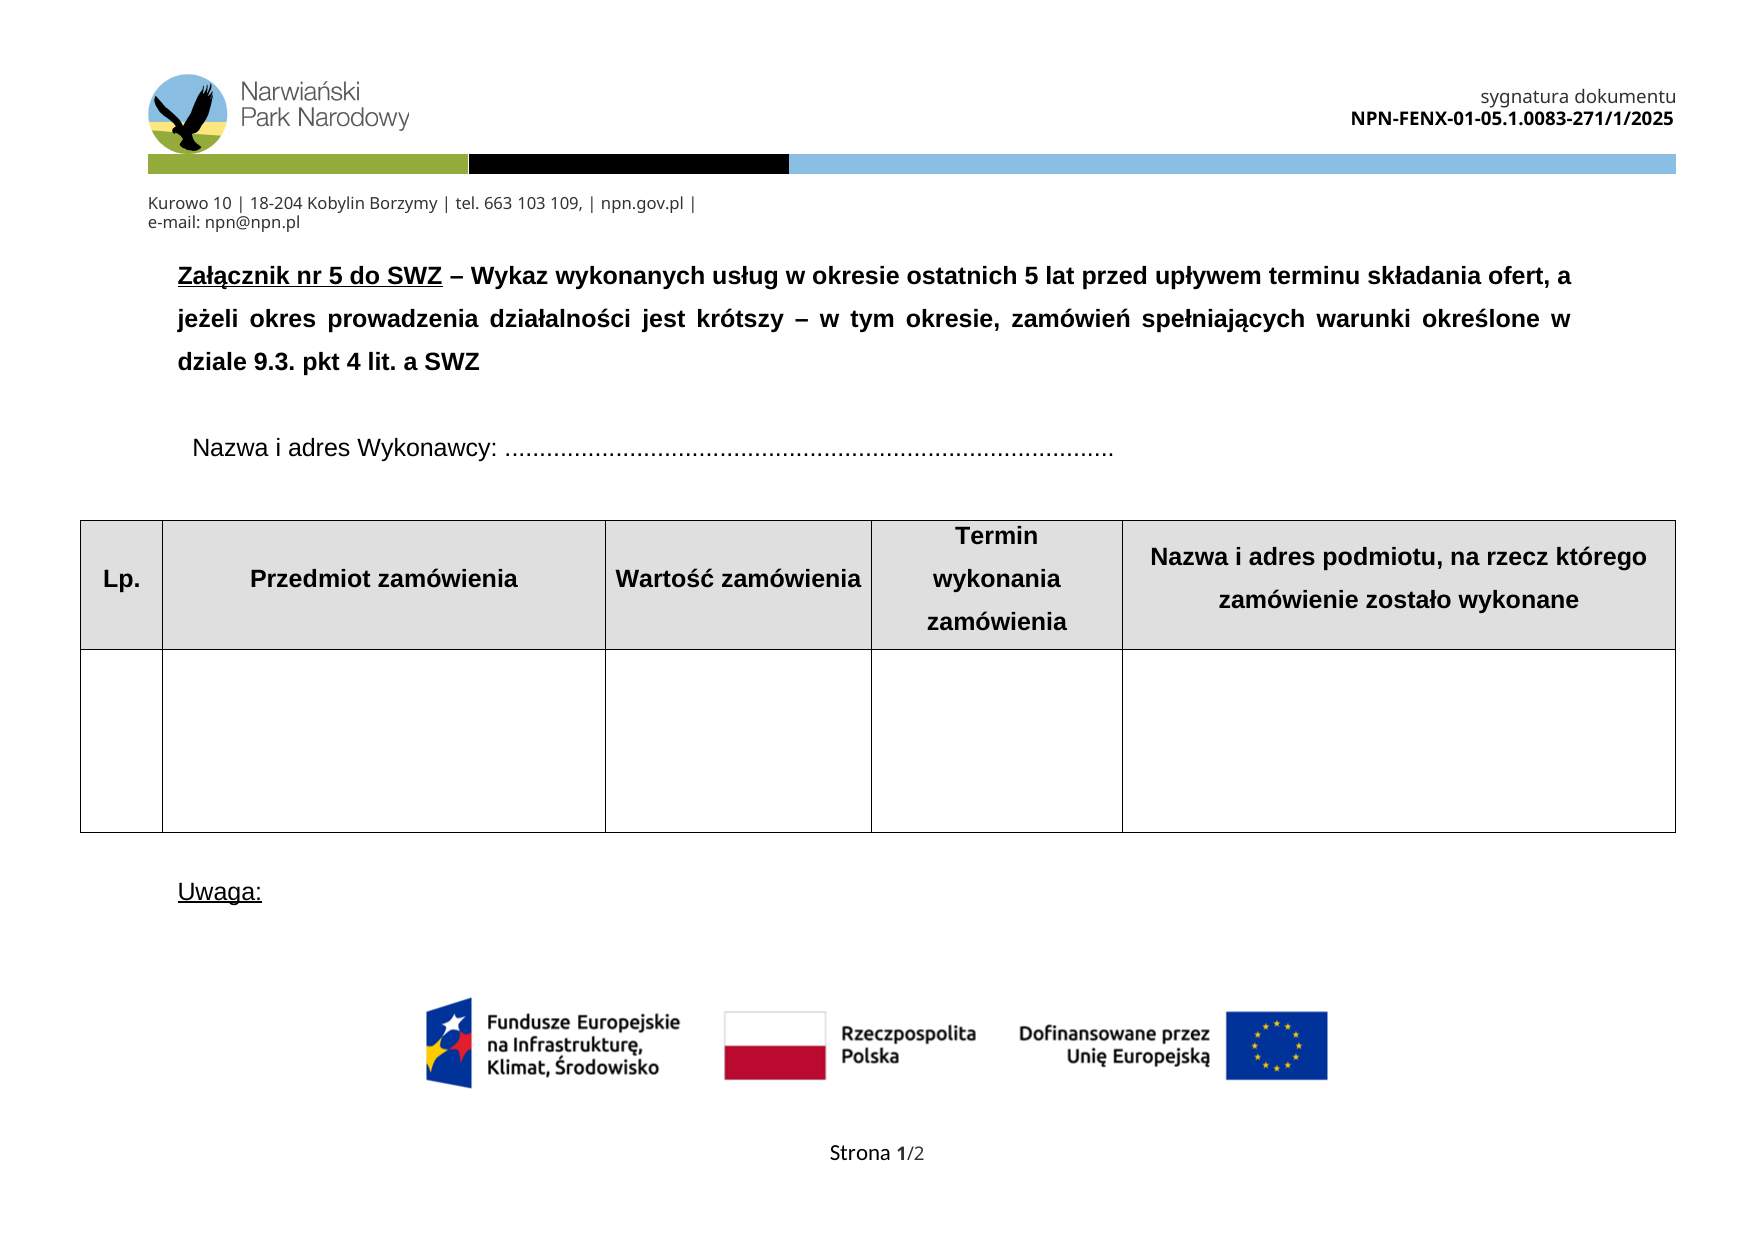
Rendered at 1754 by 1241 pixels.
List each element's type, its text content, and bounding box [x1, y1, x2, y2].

table_cell [1123, 650, 1675, 832]
text Uwaga: [177, 876, 1606, 905]
table_header Nazwa i adres podmiotu, na rzecz którego zamówienie zostało wykonane [1123, 521, 1675, 649]
table_cell [606, 650, 871, 832]
picture [147, 73, 409, 154]
picture [404, 975, 1350, 1111]
table_header Przedmiot zamówienia [163, 521, 605, 649]
table_cell [81, 650, 162, 832]
table_header Termin wykonania zamówienia [872, 521, 1122, 649]
table_header Lp. [81, 521, 162, 649]
text Załącznik nr 5 do SWZ – Wykaz wykonanych usług w okresie ostatnich 5 lat przed upływem terminu składania ofert, a jeżeli okres prowadzenia działalności jest krótszy – w tym okresie, zamówień spełniających warunki określone w dziale 9.3. pkt 4 lit. a SWZ [177, 261, 1573, 376]
text Nazwa i adres Wykonawcy: ........................................................................................ [192, 433, 1606, 462]
table_header Wartość zamówienia [606, 521, 871, 649]
table_cell [872, 650, 1122, 832]
table_cell [163, 650, 605, 832]
